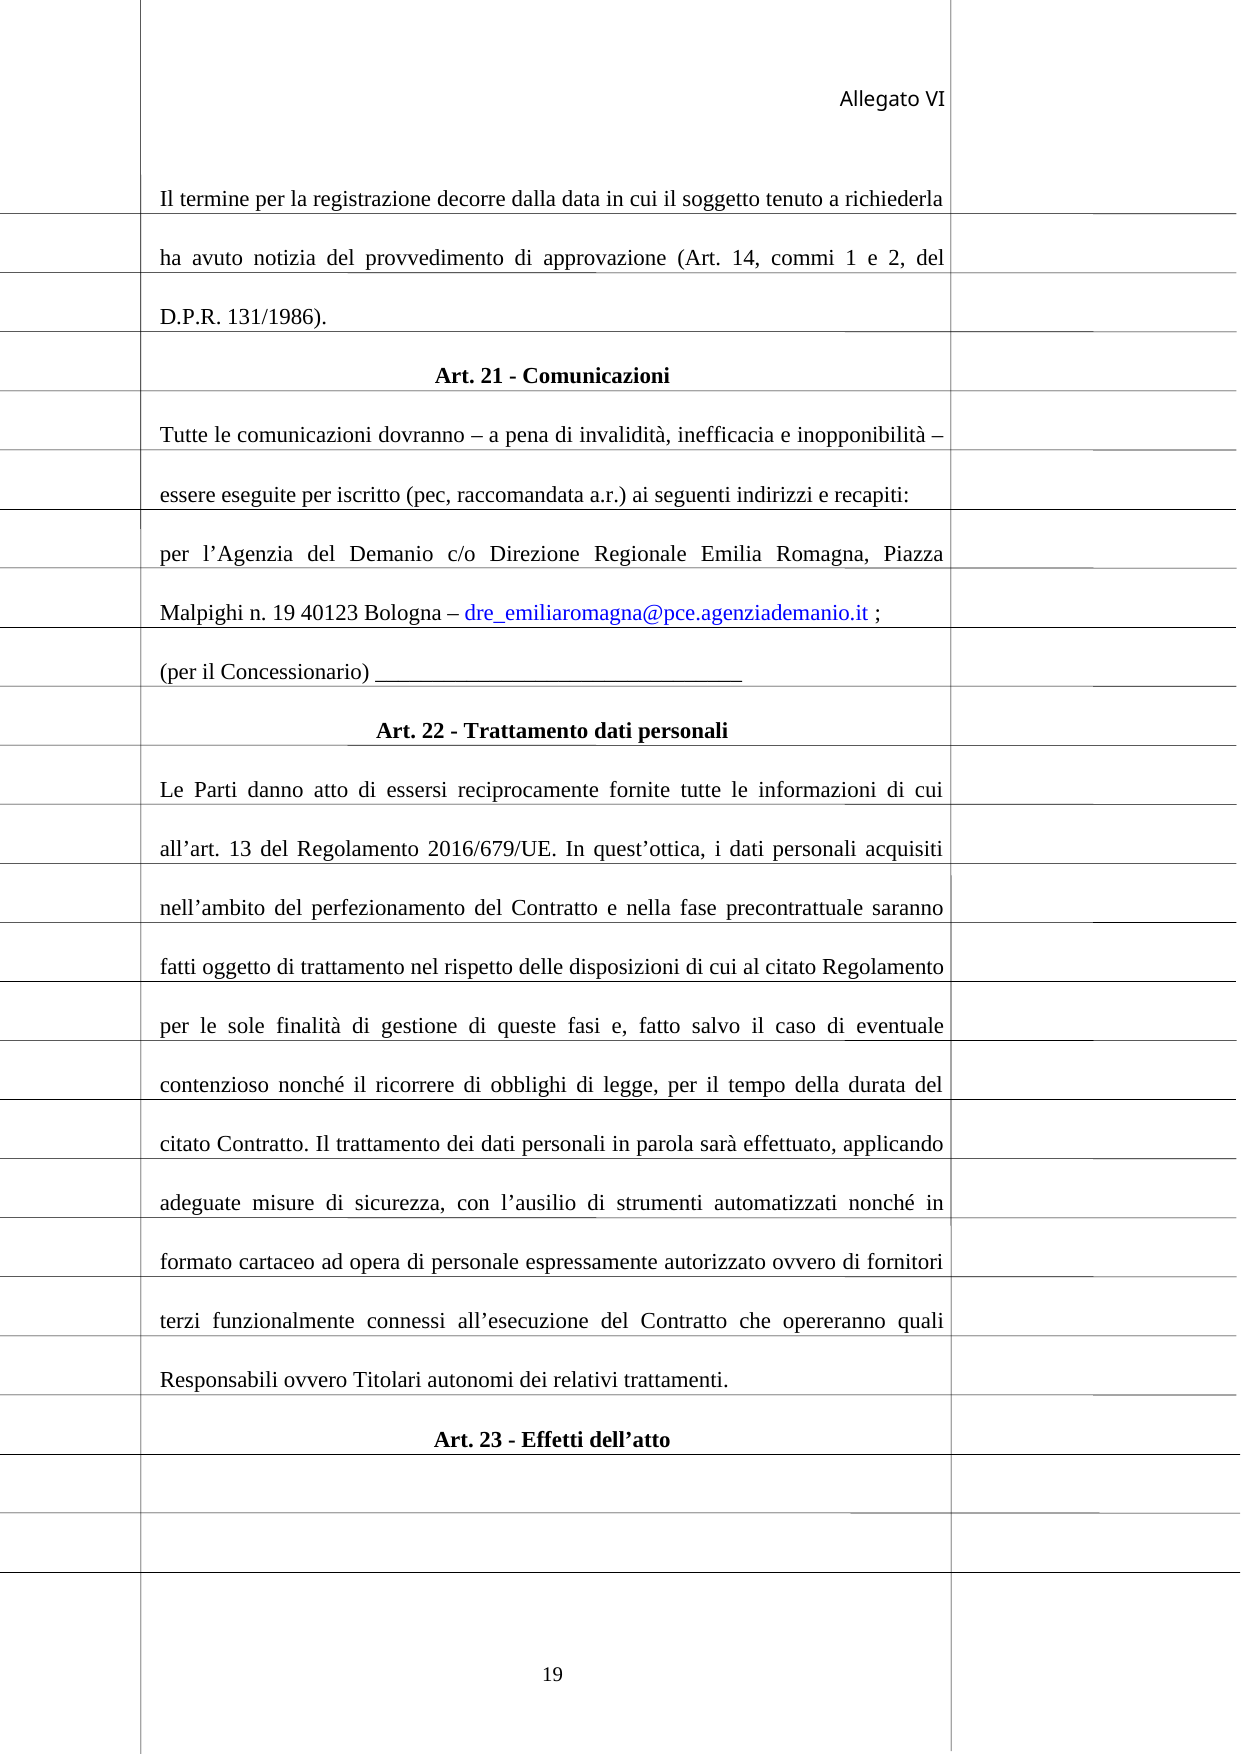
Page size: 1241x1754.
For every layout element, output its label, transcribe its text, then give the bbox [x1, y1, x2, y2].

text Art. 21 - Comunicazioni [159, 337, 945, 396]
text Tutte le comunicazioni dovranno – a pena di invalidità, inefficacia e inopponibilità – essere eseguite per iscritto (pec, raccomandata a.r.) ai seguenti indirizzi e recapiti: [159, 396, 945, 514]
text Le Parti danno atto di essersi reciprocamente fornite tutte le informazioni di cui all’art. 13 del Regolamento 2016/679/UE. In quest’ottica, i dati personali acquisiti nell’ambito del perfezionamento del Contratto e nella fase precontrattuale saranno fatti oggetto di trattamento nel rispetto delle disposizioni di cui al citato Regolamento per le sole finalità di gestione di queste fasi e, fatto salvo il caso di eventuale contenzioso nonché il ricorrere di obblighi di legge, per il tempo della durata del citato Contratto. Il trattamento dei dati personali in parola sarà effettuato, applicando adeguate misure di sicurezza, con l’ausilio di strumenti automatizzati nonché in formato cartaceo ad opera di personale espressamente autorizzato ovvero di fornitori terzi funzionalmente connessi all’esecuzione del Contratto che opereranno quali Responsabili ovvero Titolari autonomi dei relativi trattamenti. [159, 750, 945, 1400]
text (per il Concessionario) ________________________________ [159, 632, 945, 691]
text Il termine per la registrazione decorre dalla data in cui il soggetto tenuto a richiederla ha avuto notizia del provvedimento di approvazione (Art. 14, commi 1 e 2, del D.P.R. 131/1986). [159, 159, 945, 337]
text Art. 23 - Effetti dell’atto [159, 1400, 945, 1459]
text per l’Agenzia del Demanio c/o Direzione Regionale Emilia Romagna, Piazza Malpighi n. 19 40123 Bologna – dre_emiliaromagna@pce.agenziademanio.it ; [159, 514, 945, 632]
text Art. 22 - Trattamento dati personali [159, 691, 945, 750]
